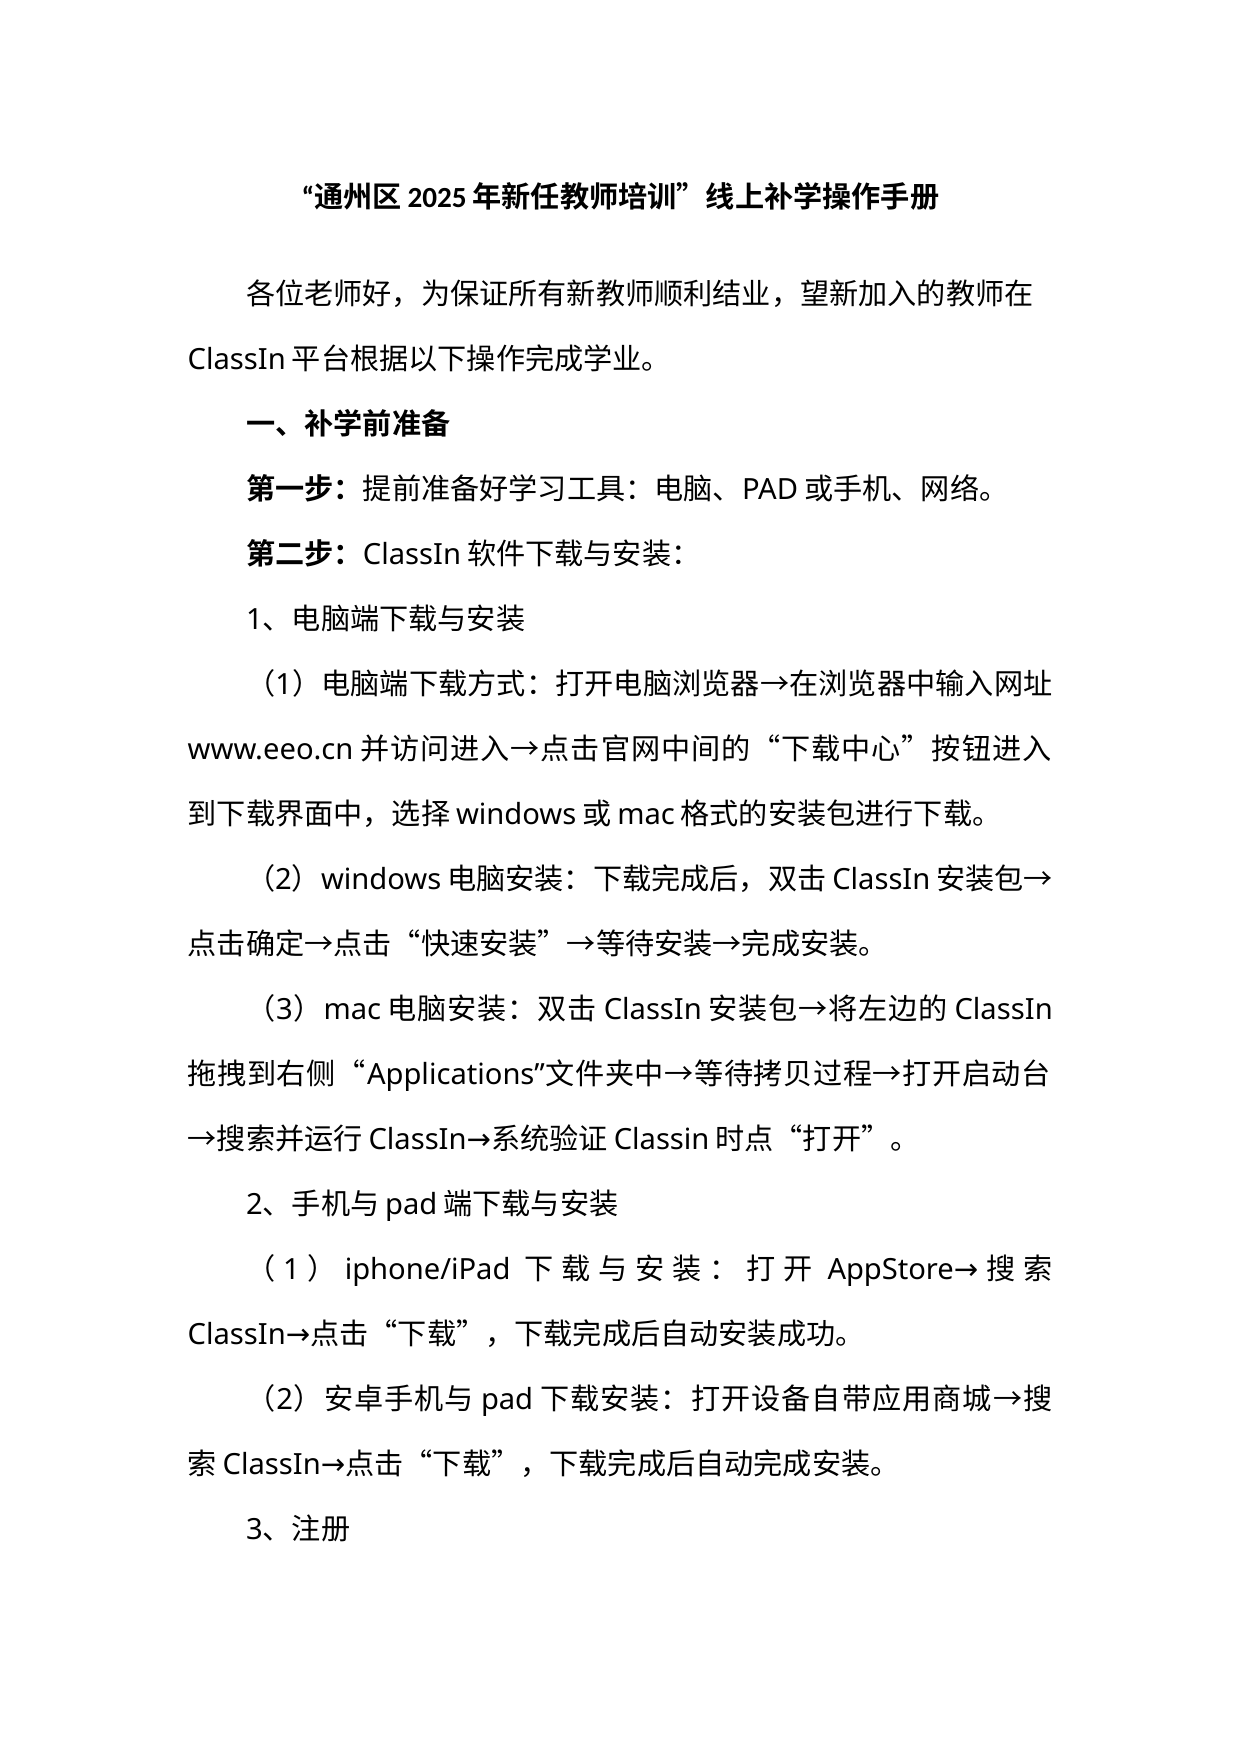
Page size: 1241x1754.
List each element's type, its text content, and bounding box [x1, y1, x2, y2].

text （1）iphone/iPad下载与安装：打开AppStore→搜索ClassIn→点击“下载”，下载完成后自动安装成功。 [187, 1234, 1053, 1364]
text （1）电脑端下载方式：打开电脑浏览器→在浏览器中输入网址 www.eeo.cn并访问进入→点击官网中间的“下载中心”按钮进入到下载界面中，选择windows或mac格式的安装包进行下载。 [187, 649, 1053, 844]
text 各位老师好，为保证所有新教师顺利结业，望新加入的教师在ClassIn平台根据以下操作完成学业。 [187, 259, 1053, 389]
text （3）mac电脑安装：双击ClassIn安装包→将左边的ClassIn 拖拽到右侧“Applications”文件夹中→等待拷贝过程→打开启动台→搜索并运行ClassIn→系统验证Classin时点“打开”。 [187, 974, 1053, 1169]
text （2）安卓手机与pad下载安装：打开设备自带应用商城→搜索ClassIn→点击“下载”，下载完成后自动完成安装。 [187, 1364, 1053, 1494]
text （2）windows电脑安装：下载完成后，双击ClassIn安装包→点击确定→点击“快速安装”→等待安装→完成安装。 [187, 844, 1053, 974]
text 一、补学前准备 [187, 389, 1053, 454]
text 第一步：提前准备好学习工具：电脑、PAD或手机、网络。 [187, 454, 1053, 519]
text “通州区2025年新任教师培训”线上补学操作手册 [187, 162, 1053, 227]
text 2、手机与pad端下载与安装 [187, 1169, 1053, 1234]
text 1、电脑端下载与安装 [187, 584, 1053, 649]
text 3、注册 [187, 1494, 1053, 1559]
text 第二步：ClassIn软件下载与安装： [187, 519, 1053, 584]
